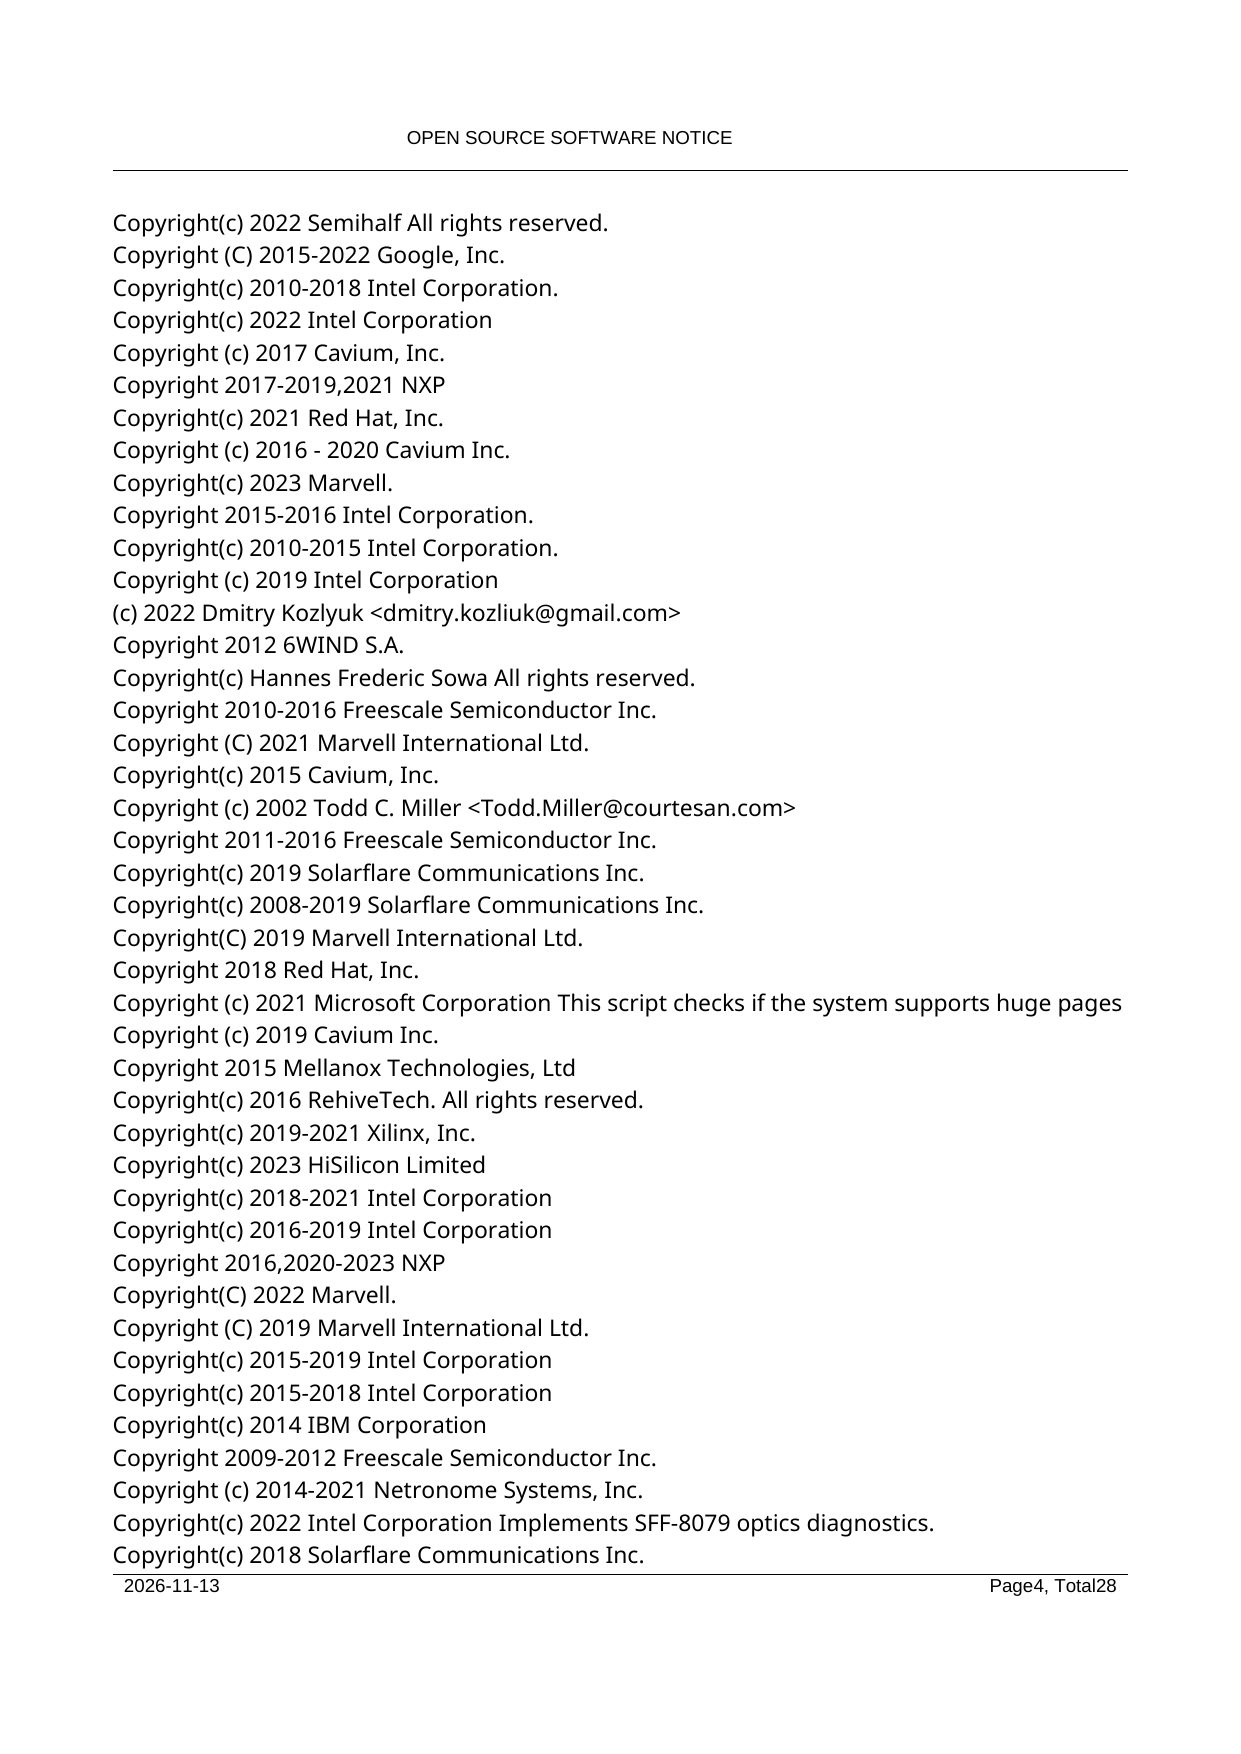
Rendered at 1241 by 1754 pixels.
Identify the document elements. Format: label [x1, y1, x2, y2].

text [112, 206, 1128, 1571]
